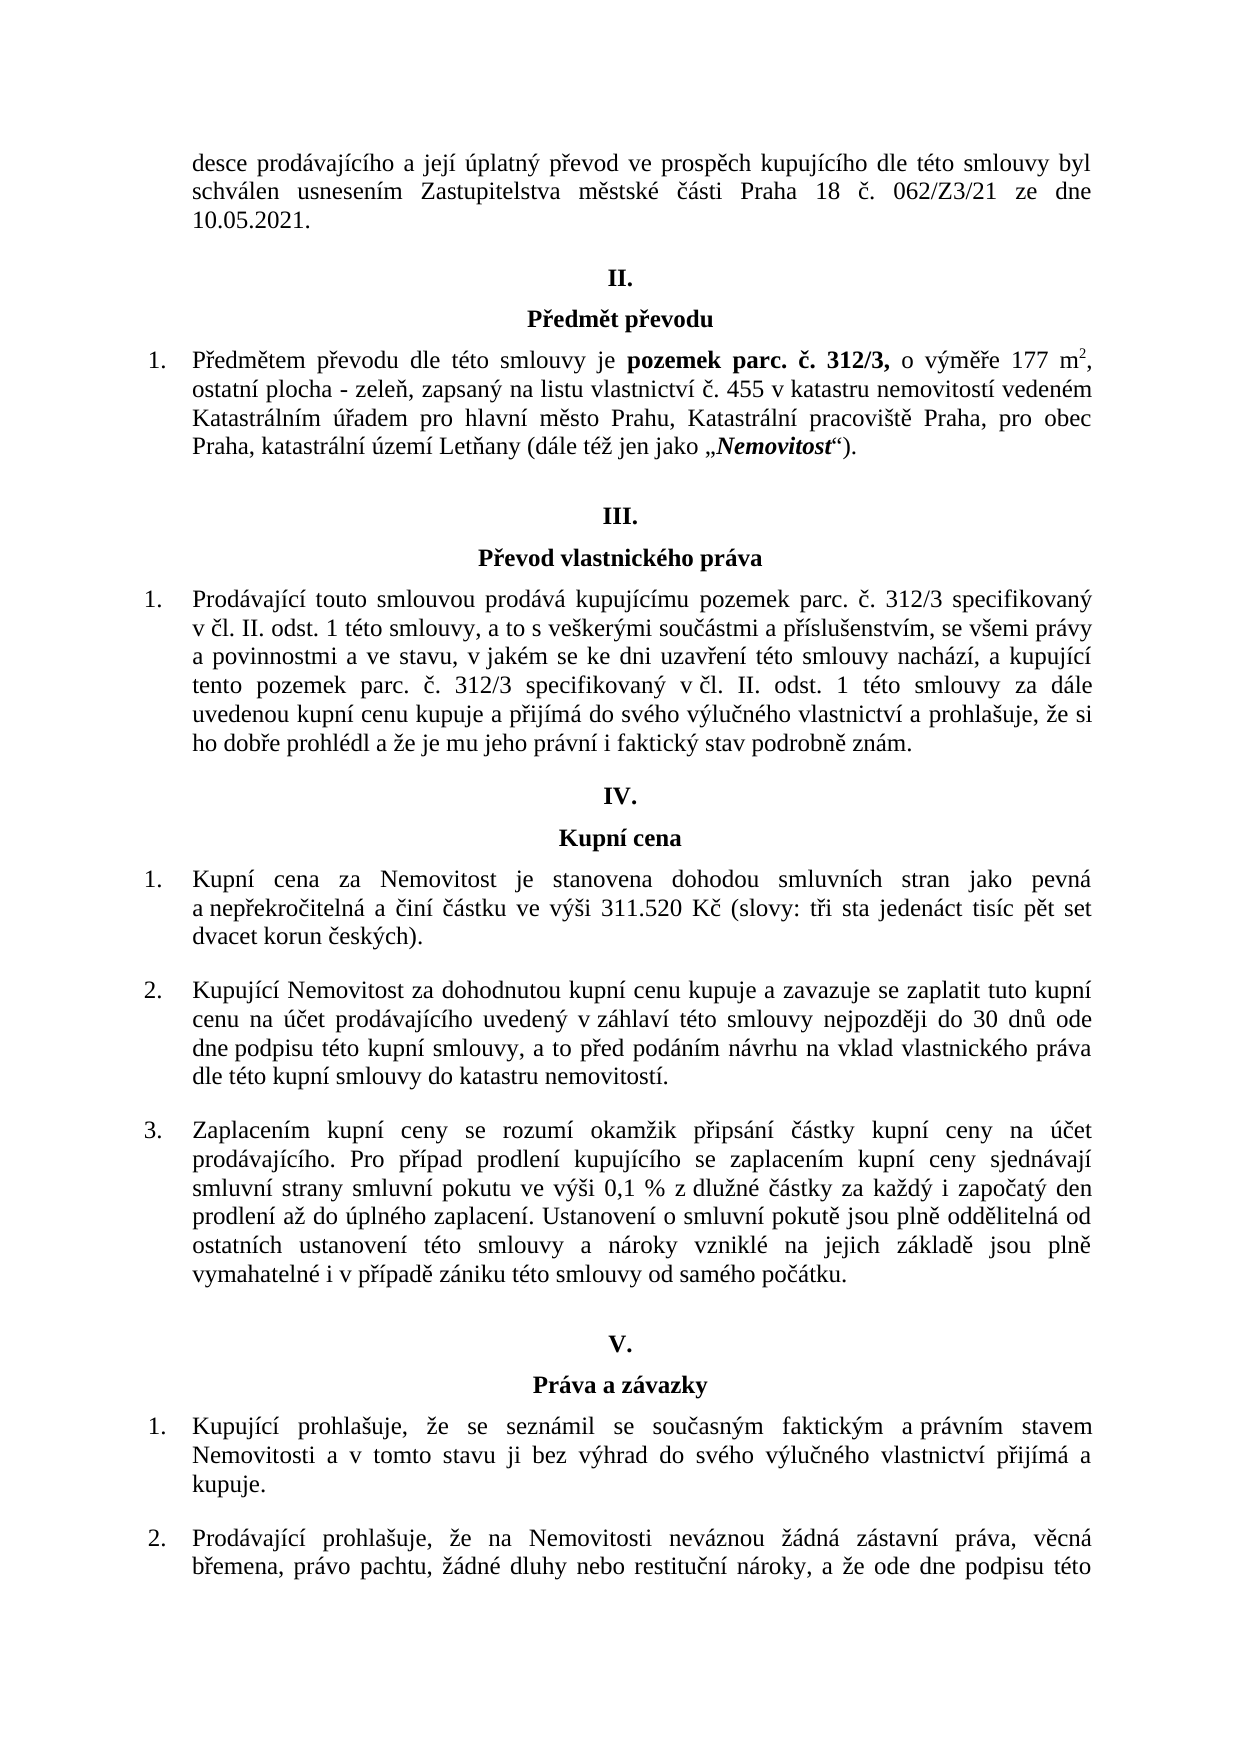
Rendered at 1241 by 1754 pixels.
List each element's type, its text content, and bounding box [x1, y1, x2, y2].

text III. [148, 501, 1093, 530]
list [148, 148, 1093, 234]
text Kupní cena [148, 823, 1093, 851]
text Práva a závazky [148, 1370, 1093, 1399]
list Kupující prohlašuje, že se seznámil se současným faktickým a právním stavem Nemovitosti a v tomto stavu ji bez výhrad do svého výlučného vlastnictví přijímá a kupuje. [148, 1411, 1093, 1498]
text II. [148, 263, 1093, 291]
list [148, 1523, 1093, 1580]
text Předmět převodu [148, 304, 1093, 333]
list Předmětem převodu dle této smlouvy je pozemek parc. č. 312/3, o výměře 177 m2, ostatní plocha - zeleň, zapsaný na listu vlastnictví č. 455 v katastru nemovitostí vedeném Katastrálním úřadem pro hlavní město Prahu, Katastrální pracoviště Praha, pro obec Praha, katastrální území Letňany (dále též jen jako „Nemovitost“). [148, 345, 1093, 460]
list Prodávající touto smlouvou prodává kupujícímu pozemek parc. č. 312/3 specifikovaný v čl. II. odst. 1 této smlouvy, a to s veškerými součástmi a příslušenstvím, se všemi právy a povinnostmi a ve stavu, v jakém se ke dni uzavření této smlouvy nachází, a kupující tento pozemek parc. č. 312/3 specifikovaný v čl. II. odst. 1 této smlouvy za dále uvedenou kupní cenu kupuje a přijímá do svého výlučného vlastnictví a prohlašuje, že si ho dobře prohlédl a že je mu jeho právní i faktický stav podrobně znám. [162, 584, 1093, 756]
text IV. [148, 781, 1093, 810]
list Kupní cena za Nemovitost je stanovena dohodou smluvních stran jako pevná a nepřekročitelná a činí částku ve výši 311.520 Kč (slovy: tři sta jedenáct tisíc pět set dvacet korun českých). [162, 864, 1093, 950]
list Zaplacením kupní ceny se rozumí okamžik připsání částky kupní ceny na účet prodávajícího. Pro případ prodlení kupujícího se zaplacením kupní ceny sjednávají smluvní strany smluvní pokutu ve výši 0,1 % z dlužné částky za každý i započatý den prodlení až do úplného zaplacení. Ustanovení o smluvní pokutě jsou plně oddělitelná od ostatních ustanovení této smlouvy a nároky vzniklé na jejich základě jsou plně vymahatelné i v případě zániku této smlouvy od samého počátku. [162, 1115, 1093, 1288]
text Převod vlastnického práva [148, 543, 1093, 571]
text V. [148, 1329, 1093, 1358]
list Kupující Nemovitost za dohodnutou kupní cenu kupuje a zavazuje se zaplatit tuto kupní cenu na účet prodávajícího uvedený v záhlaví této smlouvy nejpozději do 30 dnů ode dne podpisu této kupní smlouvy, a to před podáním návrhu na vklad vlastnického práva dle této kupní smlouvy do katastru nemovitostí. [162, 975, 1093, 1090]
